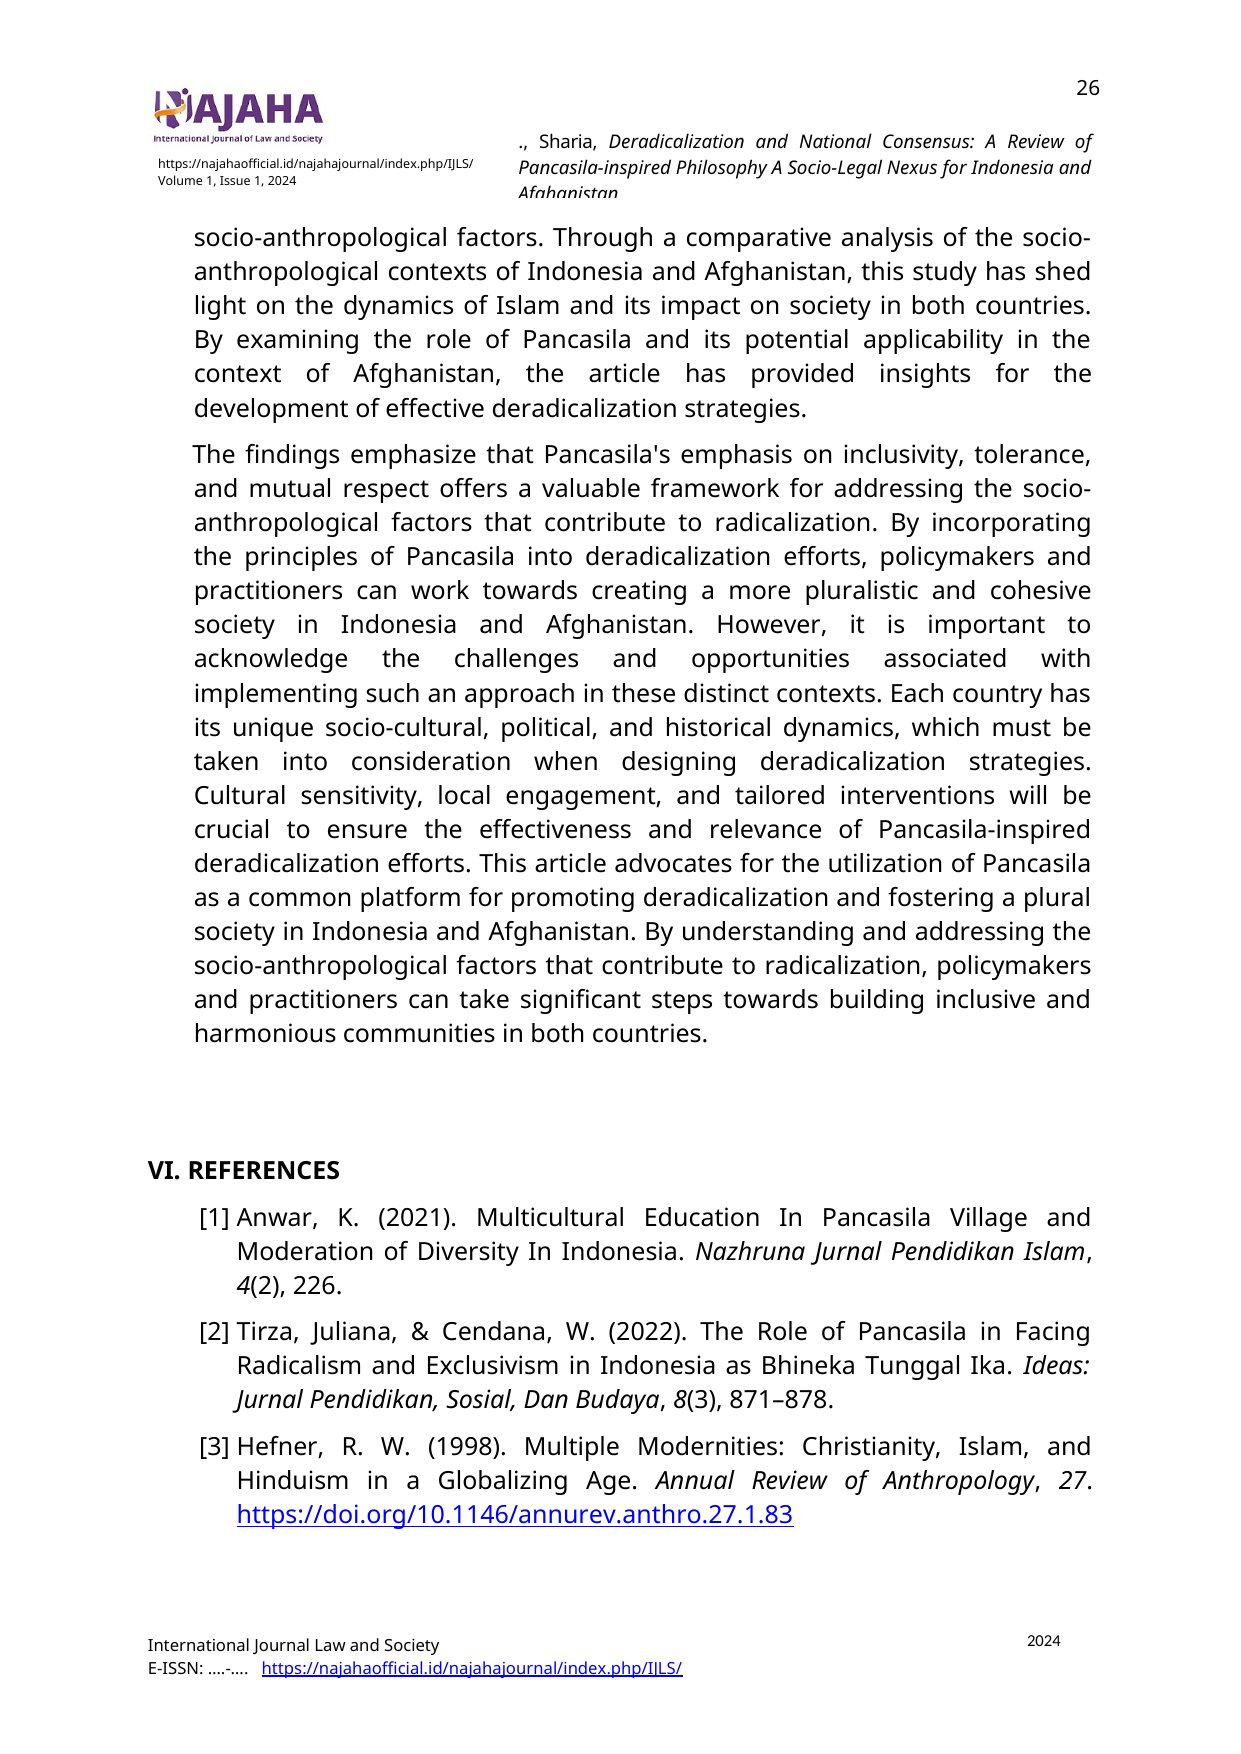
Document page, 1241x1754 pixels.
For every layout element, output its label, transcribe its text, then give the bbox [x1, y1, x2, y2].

picture [147, 75, 328, 158]
list Tirza, Juliana, & Cendana, W. (2022). The Role of Pancasila in Facing Radicalism and Exclusivism in Indonesia as Bhineka Tunggal Ika. Ideas: Jurnal Pendidikan, Sosial, Dan Budaya, 8(3), 871–878. [199, 1314, 1093, 1416]
list The findings emphasize that Pancasila's emphasis on inclusivity, tolerance, and mutual respect offers a valuable framework for addressing the socio-anthropological factors that contribute to radicalization. By incorporating the principles of Pancasila into deradicalization efforts, policymakers and practitioners can work towards creating a more pluralistic and cohesive society in Indonesia and Afghanistan. However, it is important to acknowledge the challenges and opportunities associated with implementing such an approach in these distinct contexts. Each country has its unique socio-cultural, political, and historical dynamics, which must be taken into consideration when designing deradicalization strategies. Cultural sensitivity, local engagement, and tailored interventions will be crucial to ensure the effectiveness and relevance of Pancasila-inspired deradicalization efforts. This article advocates for the utilization of Pancasila as a common platform for promoting deradicalization and fostering a plural society in Indonesia and Afghanistan. By understanding and addressing the socio-anthropological factors that contribute to radicalization, policymakers and practitioners can take significant steps towards building inclusive and harmonious communities in both countries. [192, 437, 1093, 1050]
text VI. REFERENCES [148, 1153, 1092, 1187]
list Anwar, K. (2021). Multicultural Education In Pancasila Village and Moderation of Diversity In Indonesia. Nazhruna Jurnal Pendidikan Islam, 4(2), 226. [199, 1199, 1093, 1301]
list Hefner, R. W. (1998). Multiple Modernities: Christianity, Islam, and Hinduism in a Globalizing Age. Annual Review of Anthropology, 27. https://doi.org/10.1146/annurev.anthro.27.1.83 [199, 1428, 1093, 1531]
